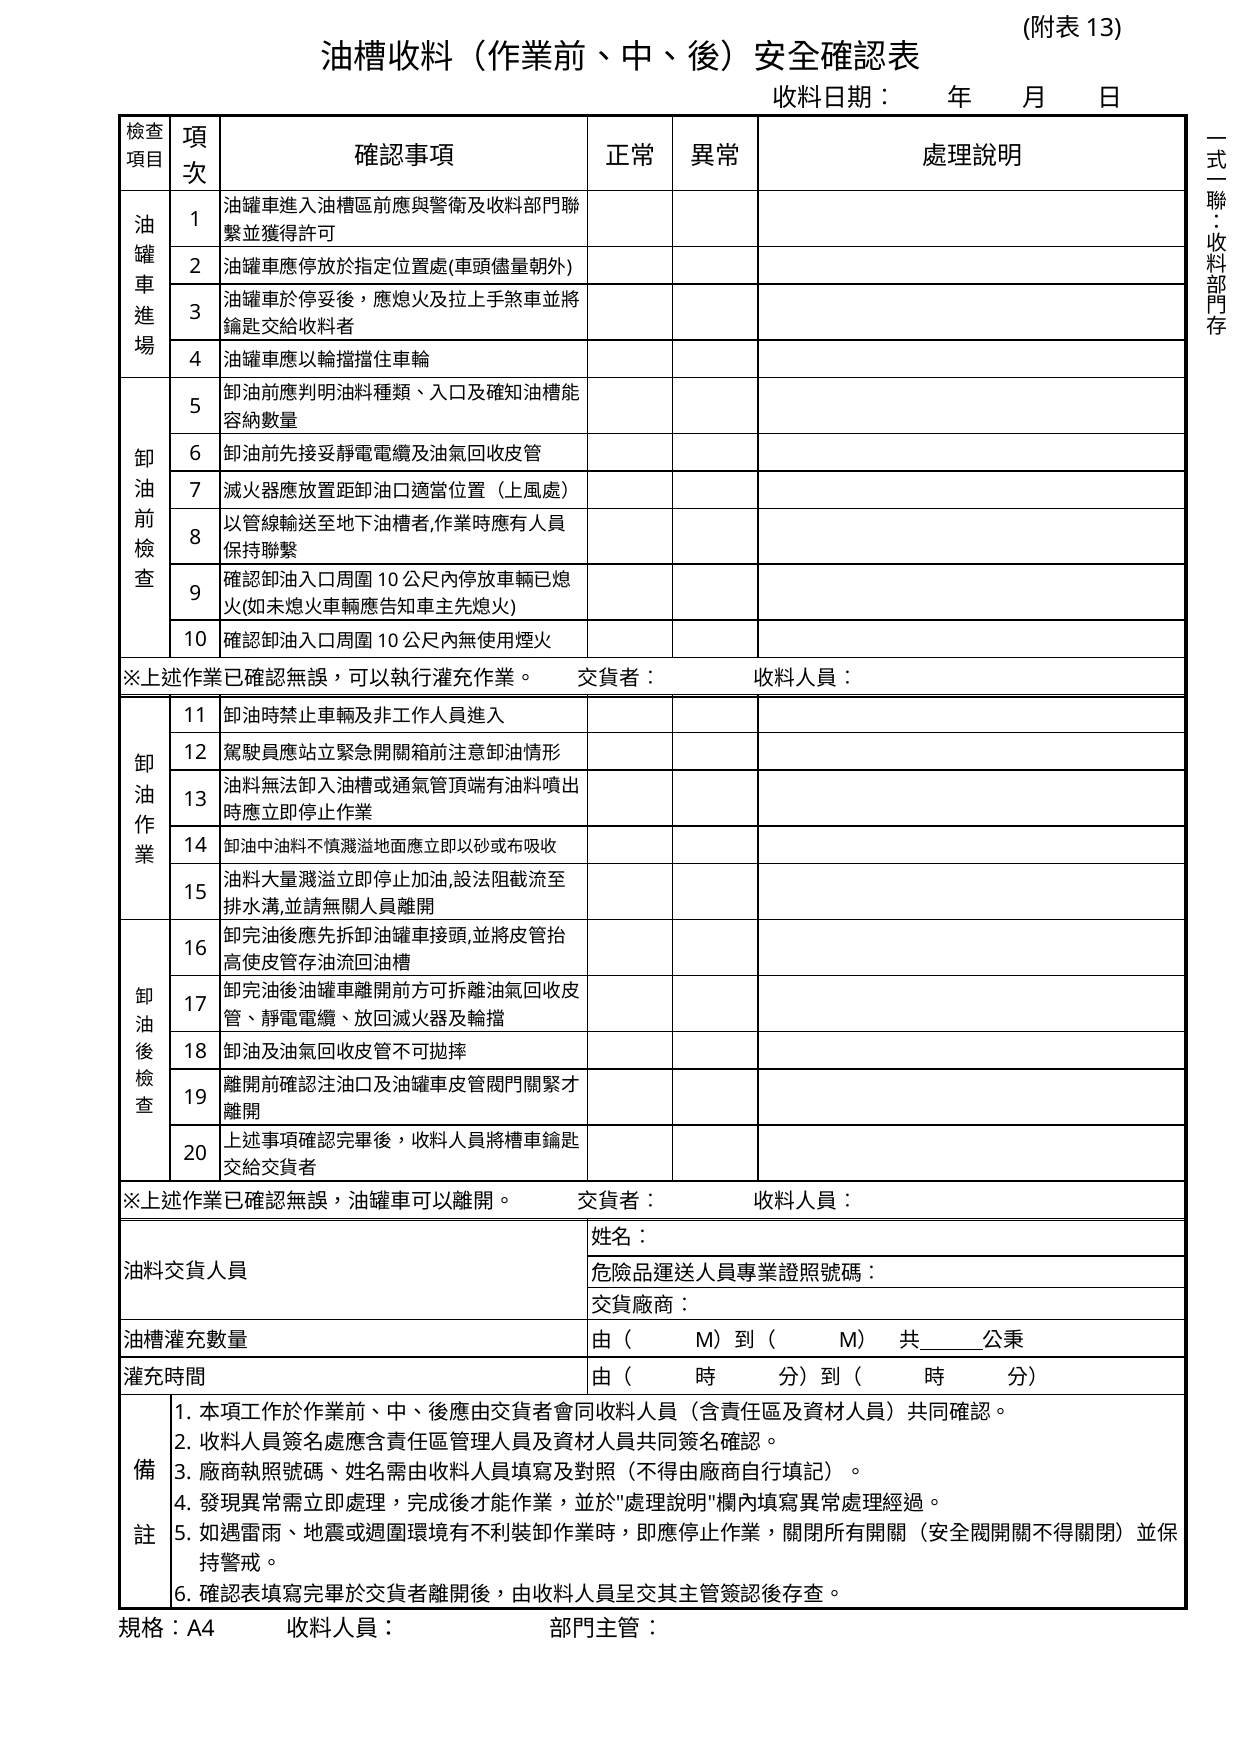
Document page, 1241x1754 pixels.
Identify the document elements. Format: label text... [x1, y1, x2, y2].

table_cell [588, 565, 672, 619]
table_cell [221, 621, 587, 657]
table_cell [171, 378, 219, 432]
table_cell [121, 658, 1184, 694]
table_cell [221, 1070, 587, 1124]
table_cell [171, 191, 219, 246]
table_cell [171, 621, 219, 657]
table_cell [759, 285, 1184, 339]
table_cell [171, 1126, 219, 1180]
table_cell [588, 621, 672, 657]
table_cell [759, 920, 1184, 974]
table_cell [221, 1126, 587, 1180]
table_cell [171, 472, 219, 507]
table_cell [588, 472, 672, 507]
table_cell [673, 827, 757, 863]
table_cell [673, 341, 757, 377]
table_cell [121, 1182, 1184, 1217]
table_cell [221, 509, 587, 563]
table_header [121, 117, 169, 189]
text 油槽收料（作業前、中、後）安全確認表 [118, 29, 1122, 78]
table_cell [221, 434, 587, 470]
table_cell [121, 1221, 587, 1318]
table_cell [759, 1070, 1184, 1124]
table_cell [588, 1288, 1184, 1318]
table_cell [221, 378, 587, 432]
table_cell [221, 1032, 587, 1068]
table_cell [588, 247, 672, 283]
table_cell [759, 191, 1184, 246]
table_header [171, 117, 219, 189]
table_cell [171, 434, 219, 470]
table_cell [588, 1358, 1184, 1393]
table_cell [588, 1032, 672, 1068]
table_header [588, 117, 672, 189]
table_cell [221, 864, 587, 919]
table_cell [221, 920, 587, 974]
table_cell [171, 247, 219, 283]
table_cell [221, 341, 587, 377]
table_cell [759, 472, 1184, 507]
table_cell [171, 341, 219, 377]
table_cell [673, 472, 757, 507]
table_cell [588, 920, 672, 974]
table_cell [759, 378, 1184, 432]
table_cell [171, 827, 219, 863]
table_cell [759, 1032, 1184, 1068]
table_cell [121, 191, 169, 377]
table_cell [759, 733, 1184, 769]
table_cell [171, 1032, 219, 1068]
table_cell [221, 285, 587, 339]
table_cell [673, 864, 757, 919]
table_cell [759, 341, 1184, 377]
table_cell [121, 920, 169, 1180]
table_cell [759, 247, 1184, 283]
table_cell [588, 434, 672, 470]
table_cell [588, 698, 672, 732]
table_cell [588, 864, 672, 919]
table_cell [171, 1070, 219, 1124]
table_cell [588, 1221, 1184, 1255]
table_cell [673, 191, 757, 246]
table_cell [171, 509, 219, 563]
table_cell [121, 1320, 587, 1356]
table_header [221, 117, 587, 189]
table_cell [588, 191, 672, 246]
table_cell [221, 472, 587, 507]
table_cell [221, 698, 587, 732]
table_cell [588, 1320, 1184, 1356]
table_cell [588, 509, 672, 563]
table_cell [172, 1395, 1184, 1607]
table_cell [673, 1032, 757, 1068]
text 規格︰A4 收料人員： 部門主管︰ [118, 1610, 1122, 1643]
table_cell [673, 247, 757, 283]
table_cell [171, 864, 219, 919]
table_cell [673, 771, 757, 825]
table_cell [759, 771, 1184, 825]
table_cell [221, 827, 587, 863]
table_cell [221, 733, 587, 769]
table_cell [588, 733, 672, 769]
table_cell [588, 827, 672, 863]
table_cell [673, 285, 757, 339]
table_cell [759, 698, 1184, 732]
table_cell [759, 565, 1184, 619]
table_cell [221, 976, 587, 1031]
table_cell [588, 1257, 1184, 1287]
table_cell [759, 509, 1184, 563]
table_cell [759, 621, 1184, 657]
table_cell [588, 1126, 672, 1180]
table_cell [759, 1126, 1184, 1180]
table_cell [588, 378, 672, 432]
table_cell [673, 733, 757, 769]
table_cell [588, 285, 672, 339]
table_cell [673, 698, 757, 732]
text 收料日期︰ 年 月 日 [118, 78, 1122, 114]
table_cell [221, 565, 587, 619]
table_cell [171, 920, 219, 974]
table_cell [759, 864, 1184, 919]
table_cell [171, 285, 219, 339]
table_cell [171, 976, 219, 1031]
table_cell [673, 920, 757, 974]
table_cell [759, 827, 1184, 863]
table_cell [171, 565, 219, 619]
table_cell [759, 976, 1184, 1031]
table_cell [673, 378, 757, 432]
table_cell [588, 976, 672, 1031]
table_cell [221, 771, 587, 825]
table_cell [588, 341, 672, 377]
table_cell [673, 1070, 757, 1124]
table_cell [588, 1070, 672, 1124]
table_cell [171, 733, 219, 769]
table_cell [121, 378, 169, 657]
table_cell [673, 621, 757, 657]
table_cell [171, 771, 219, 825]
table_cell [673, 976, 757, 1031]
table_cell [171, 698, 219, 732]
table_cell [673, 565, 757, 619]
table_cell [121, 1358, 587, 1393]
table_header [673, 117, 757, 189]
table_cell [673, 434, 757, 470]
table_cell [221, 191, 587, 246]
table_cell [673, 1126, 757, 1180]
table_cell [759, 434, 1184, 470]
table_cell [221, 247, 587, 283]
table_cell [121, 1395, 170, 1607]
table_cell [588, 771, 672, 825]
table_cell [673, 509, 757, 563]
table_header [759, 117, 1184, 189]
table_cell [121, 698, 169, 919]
